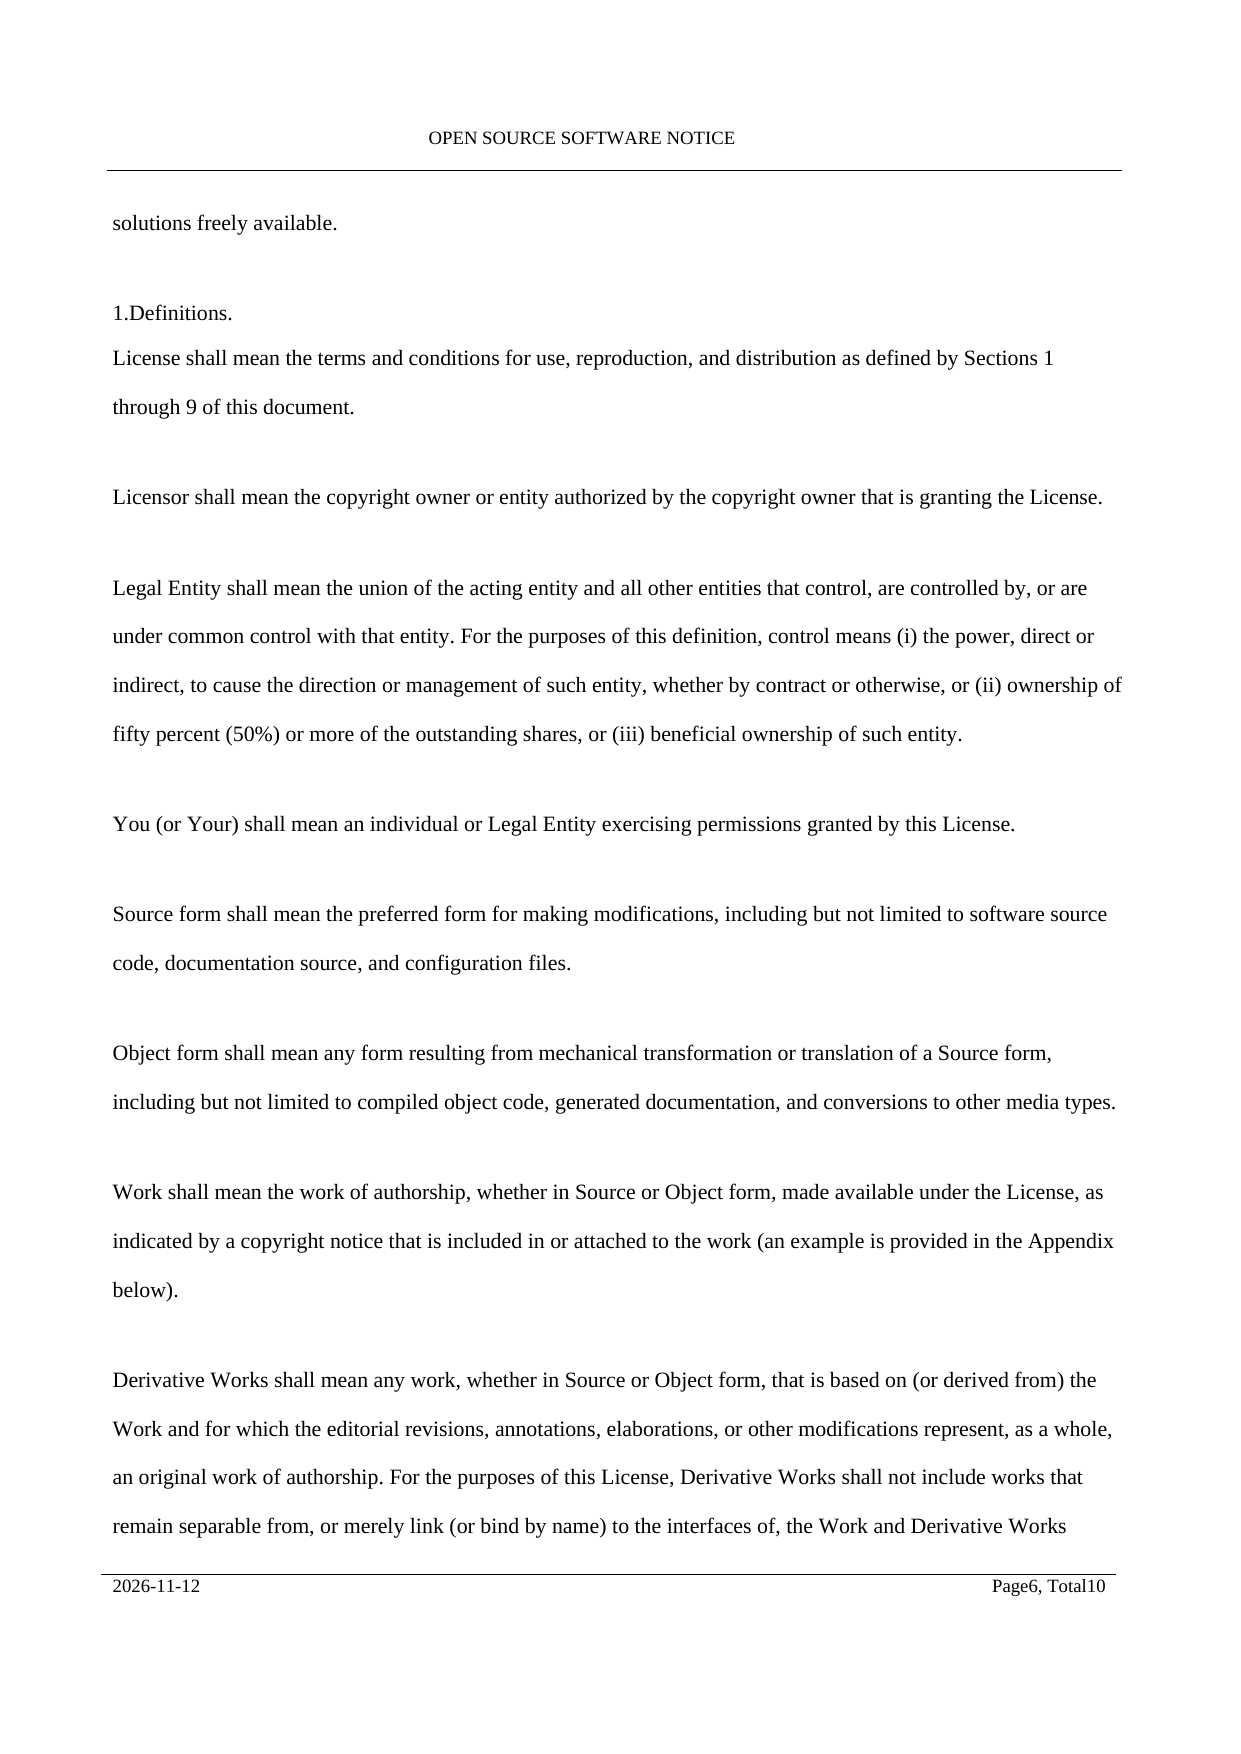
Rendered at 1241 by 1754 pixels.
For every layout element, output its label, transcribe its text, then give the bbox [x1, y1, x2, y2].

text You (or Your) shall mean an individual or Legal Entity exercising permissions granted by this License. [112, 807, 1128, 840]
text Source form shall mean the preferred form for making modifications, including but not limited to software source code, documentation source, and configuration files. [112, 897, 1128, 979]
text Licensor shall mean the copyright owner or entity authorized by the copyright owner that is granting the License. [112, 481, 1128, 513]
text Legal Entity shall mean the union of the acting entity and all other entities that control, are controlled by, or are under common control with that entity. For the purposes of this definition, control means (i) the power, direct or indirect, to cause the direction or management of such entity, whether by contract or otherwise, or (ii) ownership of fifty percent (50%) or more of the outstanding shares, or (iii) beneficial ownership of such entity. [112, 571, 1128, 749]
text Work shall mean the work of authorship, whether in Source or Object form, made available under the License, as indicated by a copyright notice that is included in or attached to the work (an example is provided in the Appendix below). [112, 1175, 1128, 1305]
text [112, 1363, 1128, 1542]
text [112, 206, 1128, 239]
text 1.Definitions. [112, 297, 1128, 329]
text License shall mean the terms and conditions for use, reproduction, and distribution as defined by Sections 1 through 9 of this document. [112, 342, 1128, 423]
text Object form shall mean any form resulting from mechanical transformation or translation of a Source form, including but not limited to compiled object code, generated documentation, and conversions to other media types. [112, 1036, 1128, 1118]
